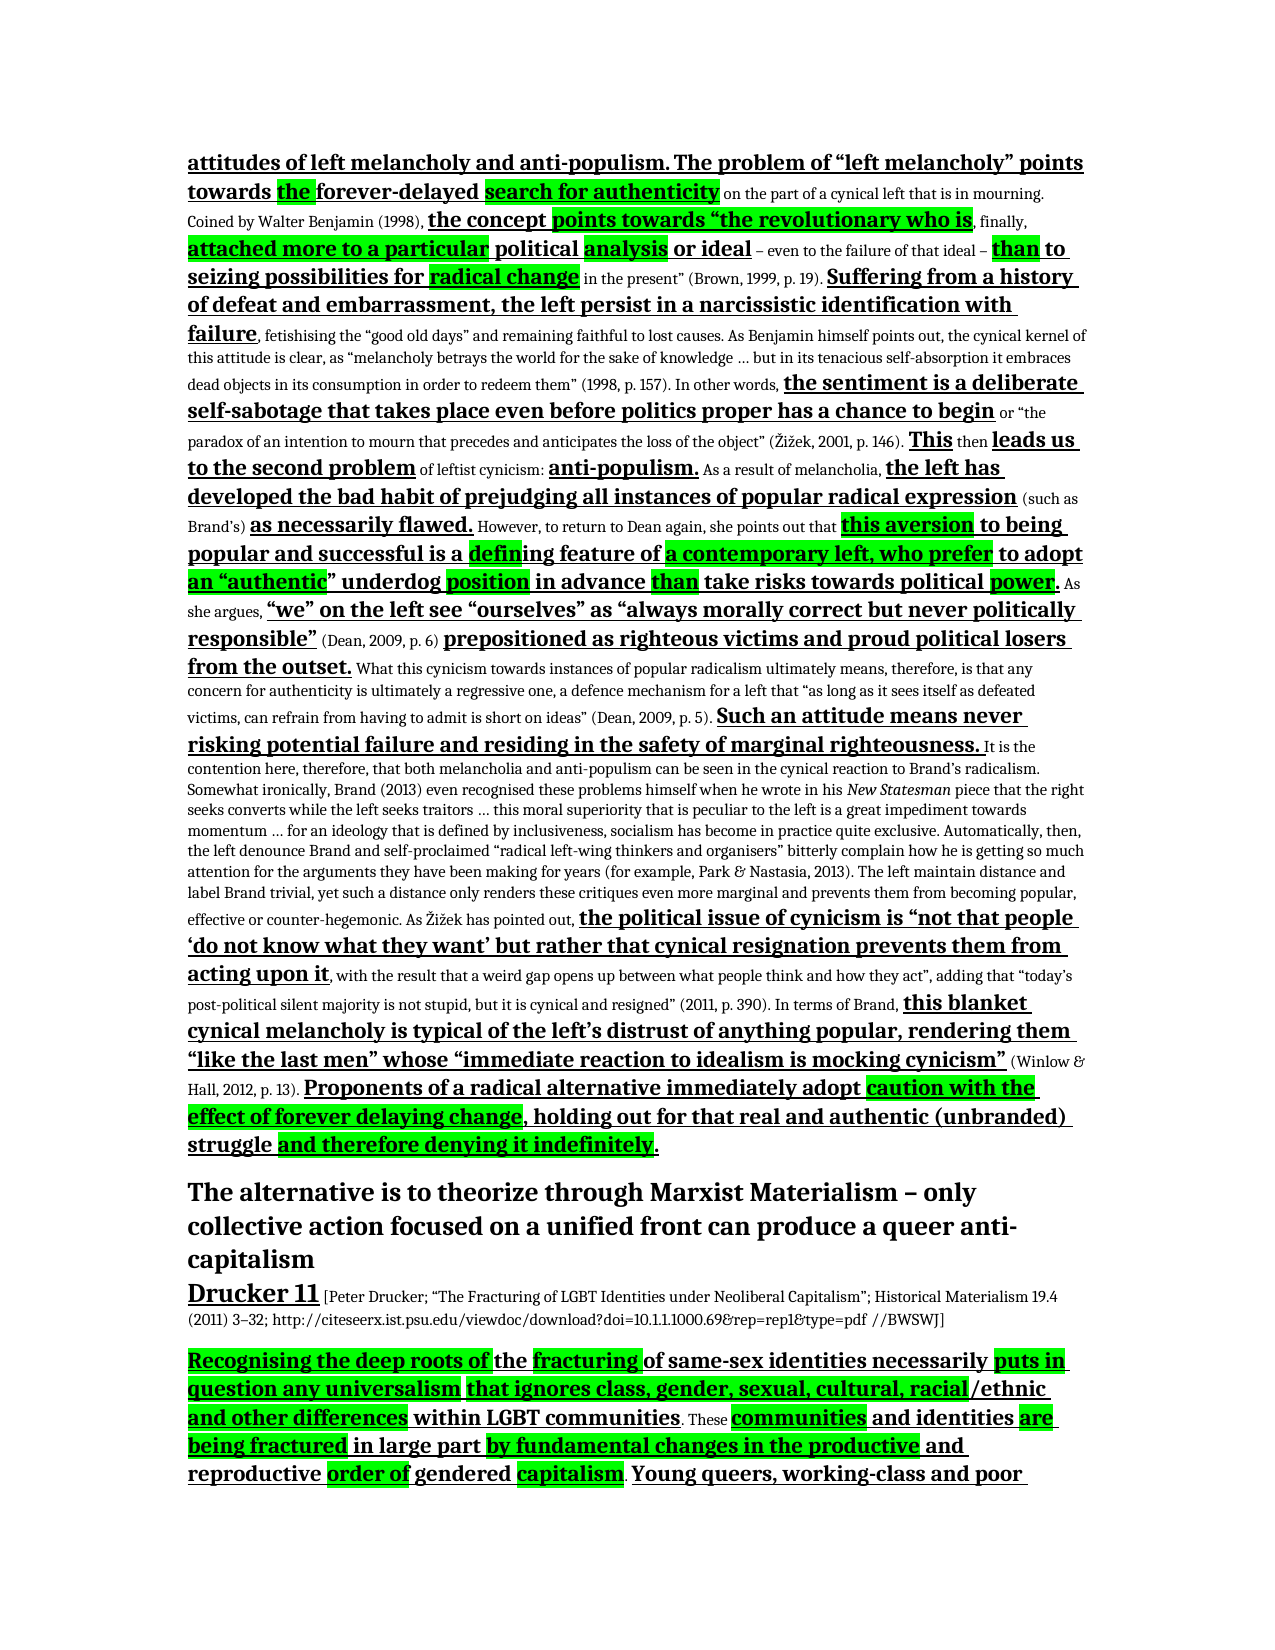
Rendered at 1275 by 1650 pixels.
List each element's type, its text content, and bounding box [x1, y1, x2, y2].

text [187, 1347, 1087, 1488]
subtitle The alternative is to theorize through Marxist Materialism – only collective action focused on a unified front can produce a queer anti-capitalism [187, 1177, 1087, 1275]
text Drucker 11 [Peter Drucker; “The Fracturing of LGBT Identities under Neoliberal Capitalism”; Historical Materialism 19.4 (2011) 3–32; http://citeseerx.ist.psu.edu/viewdoc/download?doi=10.1.1.1000.69&rep=rep1&type=pdf //BWSWJ] [187, 1278, 1087, 1329]
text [187, 150, 1087, 1158]
